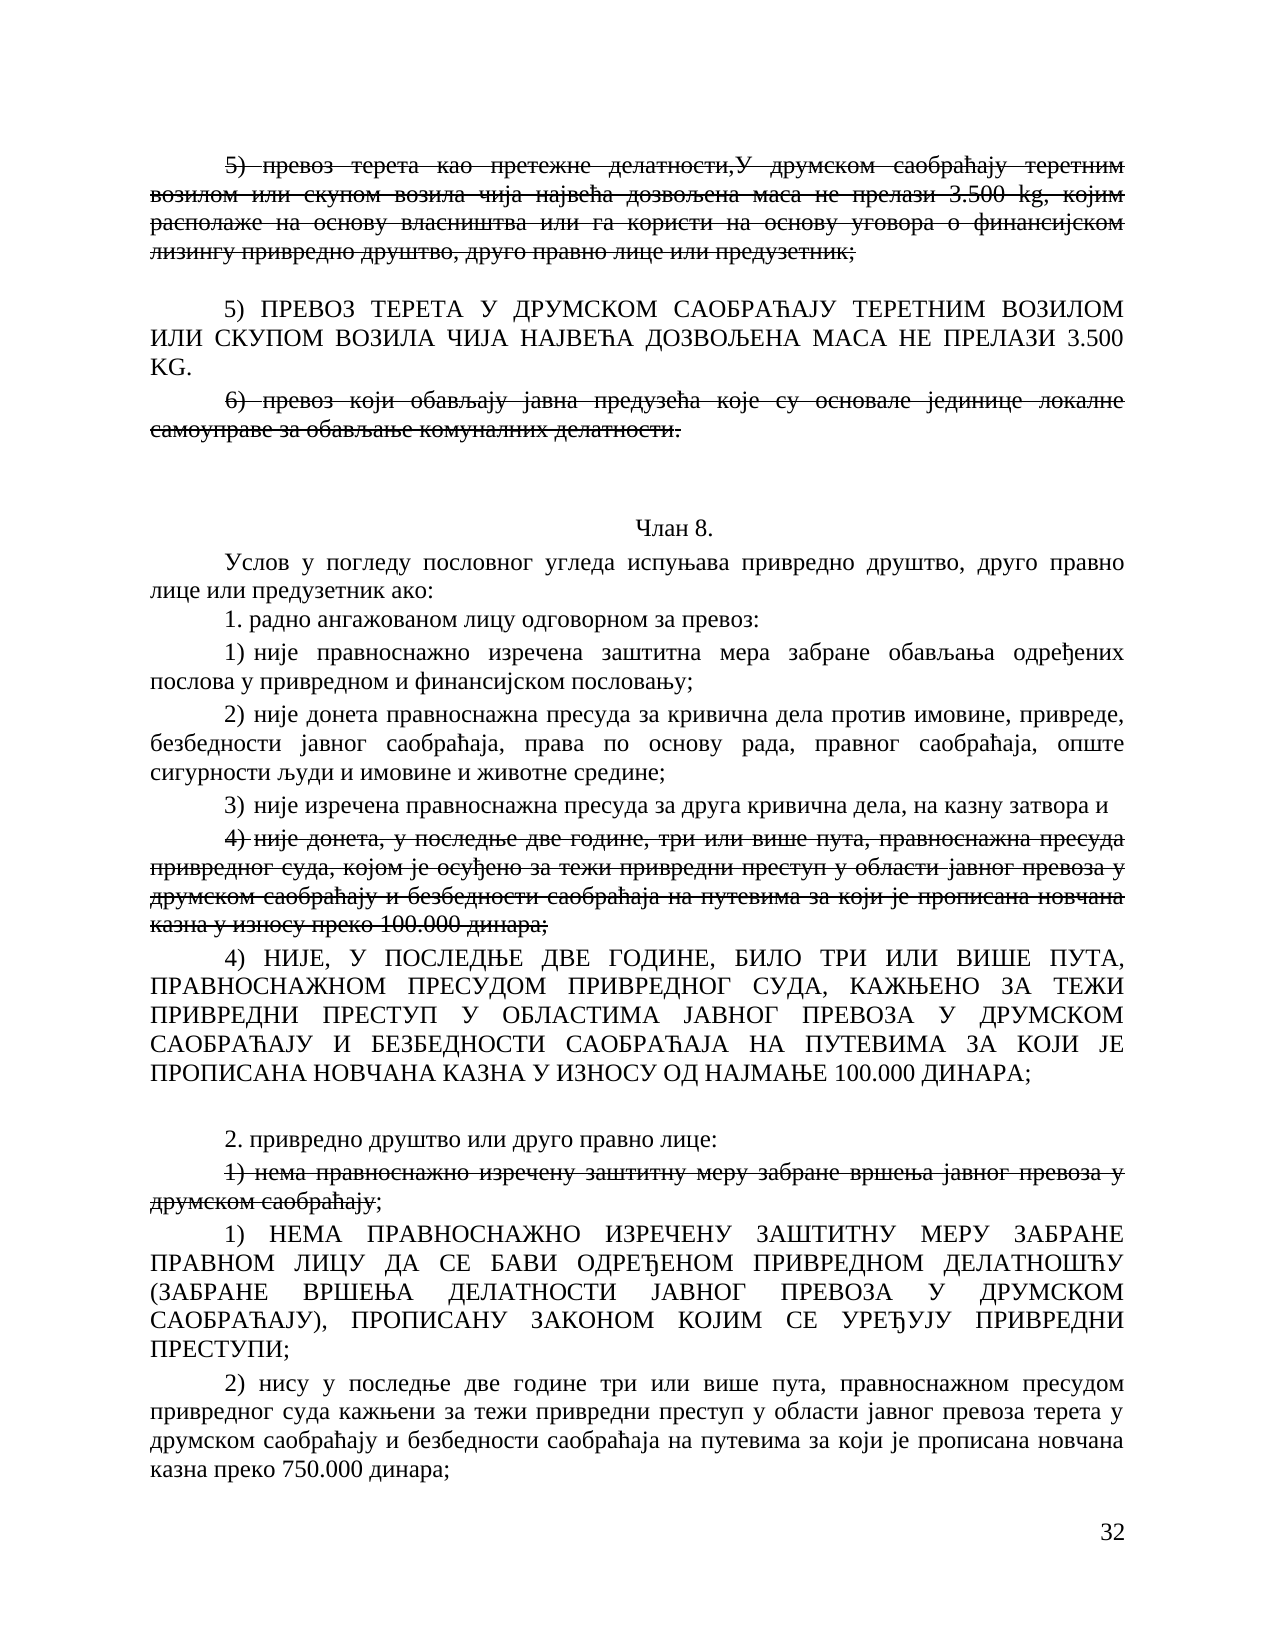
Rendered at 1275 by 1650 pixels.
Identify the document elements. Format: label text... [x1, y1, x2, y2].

text 5) ПРЕВОЗ ТЕРЕТА У ДРУМСКОМ САОБРАЋАЈУ ТЕРЕТНИМ ВОЗИЛОМ ИЛИ СКУПОМ ВОЗИЛА ЧИЈА НАЈВЕЋА ДОЗВОЉЕНА МАСА НЕ ПРЕЛАЗИ 3.500 KG. [150, 294, 1125, 380]
list није изречена правноснажна пресуда за друга кривична дела, на казну затвора и [150, 790, 1125, 819]
list превоз терета као претежне делатности,У друмском саобраћају теретним возилом или скупом возила чија највећа дозвољена маса не прелази 3.500 kg, којим располаже на основу власништва или га користи на основу уговора о финансијском лизингу привредно друштво, друго правно лице или предузетник; [150, 196, 1125, 223]
text 1. радно ангажованом лицу одговорном за превоз: [150, 604, 1125, 633]
text 4) НИЈЕ, У ПОСЛЕДЊЕ ДВЕ ГОДИНЕ, БИЛО ТРИ ИЛИ ВИШЕ ПУТА, ПРАВНОСНАЖНОМ ПРЕСУДОМ ПРИВРЕДНОГ СУДА, КАЖЊЕНО ЗА ТЕЖИ ПРИВРЕДНИ ПРЕСТУП У ОБЛАСТИМА ЈАВНОГ ПРЕВОЗА У ДРУМСКОМ САОБРАЋАЈУ И БЕЗБЕДНОСТИ САОБРАЋАЈА НА ПУТЕВИМА ЗА КОЈИ ЈЕ ПРОПИСАНА НОВЧАНА КАЗНА У ИЗНОСУ ОД НАЈМАЊЕ 100.000 ДИНАРА; [150, 943, 1125, 1086]
list није донета, у последње две године, три или више пута, правноснажна пресуда привредног суда, којом је осуђено за тежи привредни преступ у области јавног превоза у друмском саобраћају и безбедности саобраћаја на путевима за који је прописана новчана казна у износу преко 100.000 динара; [150, 823, 1125, 868]
list превоз терета као претежне делатности,У друмском саобраћају теретним возилом или скупом возила чија највећа дозвољена маса не прелази 3.500 kg, којим располаже на основу власништва или га користи на основу уговора о финансијском лизингу привредно друштво, друго правно лице или предузетник; [150, 150, 1125, 194]
list превоз терета као претежне делатности,У друмском саобраћају теретним возилом или скупом возила чија највећа дозвољена маса не прелази 3.500 kg, којим располаже на основу власништва или га користи на основу уговора о финансијском лизингу привредно друштво, друго правно лице или предузетник; [150, 224, 1125, 265]
text Услов у погледу пословног угледа испуњава привредно друштво, друго правно лице или предузетник ако: [150, 547, 1125, 604]
text Члан 8. [150, 513, 1125, 542]
list није донета, у последње две године, три или више пута, правноснажна пресуда привредног суда, којом је осуђено за тежи привредни преступ у области јавног превоза у друмском саобраћају и безбедности саобраћаја на путевима за који је прописана новчана казна у износу преко 100.000 динара; [150, 869, 1125, 896]
list превоз који обављају јавна предузећа које су основале јединице локалне самоуправе за обављање комуналних делатности. [150, 385, 1125, 442]
list није донета, у последње две године, три или више пута, правноснажна пресуда привредног суда, којом је осуђено за тежи привредни преступ у области јавног превоза у друмском саобраћају и безбедности саобраћаја на путевима за који је прописана новчана казна у износу преко 100.000 динара; [150, 898, 1125, 938]
text 1) НЕМА ПРАВНОСНАЖНО ИЗРЕЧЕНУ ЗАШТИТНУ МЕРУ ЗАБРАНЕ ПРАВНОМ ЛИЦУ ДА СЕ БАВИ ОДРЕЂЕНОМ ПРИВРЕДНОМ ДЕЛАТНОШЋУ (ЗАБРАНЕ ВРШЕЊА ДЕЛАТНОСТИ ЈАВНОГ ПРЕВОЗА У ДРУМСКОМ САОБРАЋАЈУ), ПРОПИСАНУ ЗАКОНОМ КОЈИМ СЕ УРЕЂУЈУ ПРИВРЕДНИ ПРЕСТУПИ; [150, 1219, 1125, 1363]
text 2. привредно друштво или друго правно лице: [224, 1124, 1125, 1153]
list није правноснажно изречена заштитна мера забране обављања одређених послова у привредном и финансијском пословању; [150, 637, 1125, 695]
text 1) нема правноснажно изречену заштитну меру забране вршења јавног превоза у друмском саобраћају; [150, 1157, 1125, 1215]
text 2) нису у последње две године три или више пута, правноснажном пресудом привредног суда кажњени за тежи привредни преступ у области јавног превоза терета у друмском саобраћају и безбедности саобраћаја на путевима за који је прописана новчана казна преко 750.000 динара; [150, 1368, 1125, 1483]
list није донета правноснажна пресуда за кривична дела против имовине, привреде, безбедности јавног саобраћаја, права по основу рада, правног саобраћаја, опште сигурности људи и имовине и животне средине; [150, 699, 1125, 786]
